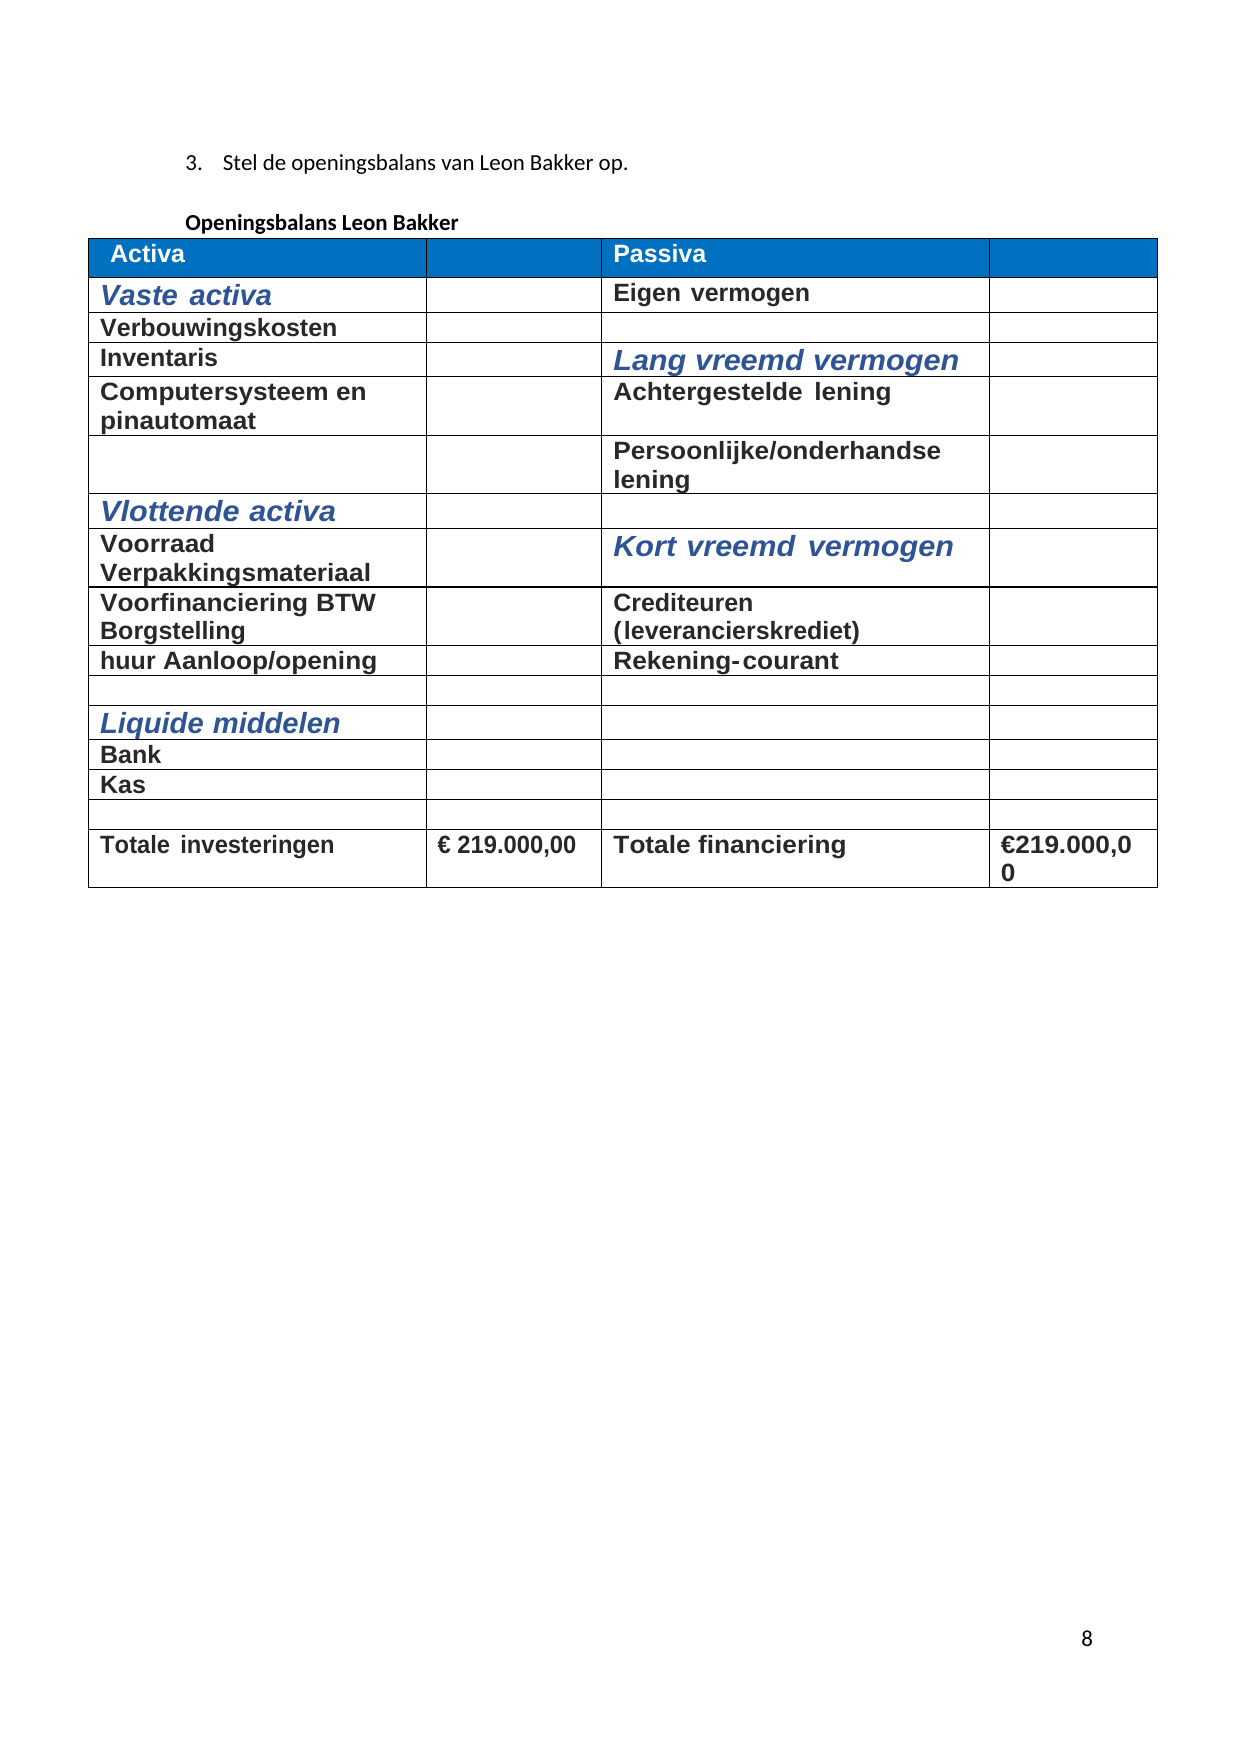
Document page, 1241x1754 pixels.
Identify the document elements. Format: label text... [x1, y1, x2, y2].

table_cell Kas [89, 770, 426, 799]
table_cell [990, 588, 1157, 645]
table_cell Rekening-courant [602, 646, 989, 675]
table_cell Vaste activa [89, 278, 426, 312]
text Openingsbalans Leon Bakker [185, 208, 1092, 236]
table_cell [990, 646, 1157, 675]
table_cell [990, 313, 1157, 342]
table_cell [427, 529, 601, 586]
table_cell [427, 770, 601, 799]
table_cell [990, 343, 1157, 376]
table_cell € 219.000,00 [427, 830, 601, 887]
table_cell [602, 740, 989, 769]
table_header Passiva [602, 239, 989, 277]
table_cell [427, 313, 601, 342]
table_cell [990, 676, 1157, 704]
table_header [427, 239, 601, 277]
table_cell Persoonlijke/onderhandse lening [602, 436, 989, 493]
table_cell Liquide middelen [89, 706, 426, 739]
table_cell [602, 313, 989, 342]
table_cell [427, 676, 601, 704]
table_cell [89, 800, 426, 828]
table_cell [427, 588, 601, 645]
table_cell huur Aanloop/opening [89, 646, 426, 675]
table_cell [427, 278, 601, 312]
table_cell [427, 494, 601, 528]
table_cell [89, 436, 426, 493]
table_cell [602, 800, 989, 828]
table_header Activa [89, 239, 426, 277]
table_cell Vlottende activa [89, 494, 426, 528]
table_cell [602, 676, 989, 704]
table_cell [602, 706, 989, 739]
table_cell [990, 436, 1157, 493]
table_cell Totale financiering [602, 830, 989, 887]
table_cell [427, 646, 601, 675]
table_cell [427, 740, 601, 769]
table_cell [990, 529, 1157, 586]
table_cell [89, 676, 426, 704]
table_cell [427, 377, 601, 435]
table_cell Eigen vermogen [602, 278, 989, 312]
table_cell [602, 770, 989, 799]
table_cell [990, 377, 1157, 435]
table_cell [427, 436, 601, 493]
table_cell [427, 343, 601, 376]
table_cell [427, 706, 601, 739]
table_cell Verbouwingskosten [89, 313, 426, 342]
table_cell [990, 740, 1157, 769]
table_cell [427, 800, 601, 828]
table_cell Voorfinanciering BTW Borgstelling [89, 588, 426, 645]
list Stel de openingsbalans van Leon Bakker op. [185, 148, 1092, 176]
table_cell Totale investeringen [89, 830, 426, 887]
table_cell Crediteuren (leverancierskrediet) [602, 588, 989, 645]
table_cell Voorraad Verpakkingsmateriaal [89, 529, 426, 586]
table_cell [990, 706, 1157, 739]
table_cell [990, 494, 1157, 528]
table_cell [990, 770, 1157, 799]
table_cell Bank [89, 740, 426, 769]
table_cell €219.000,00 [990, 830, 1157, 887]
table_cell Computersysteem en pinautomaat [89, 377, 426, 435]
table_cell Lang vreemd vermogen [602, 343, 989, 376]
table_header [990, 239, 1157, 277]
table_cell Achtergestelde lening [602, 377, 989, 435]
table_cell Kort vreemd vermogen [602, 529, 989, 586]
table_cell Inventaris [89, 343, 426, 376]
table_cell [990, 800, 1157, 828]
table_cell [990, 278, 1157, 312]
table_cell [602, 494, 989, 528]
